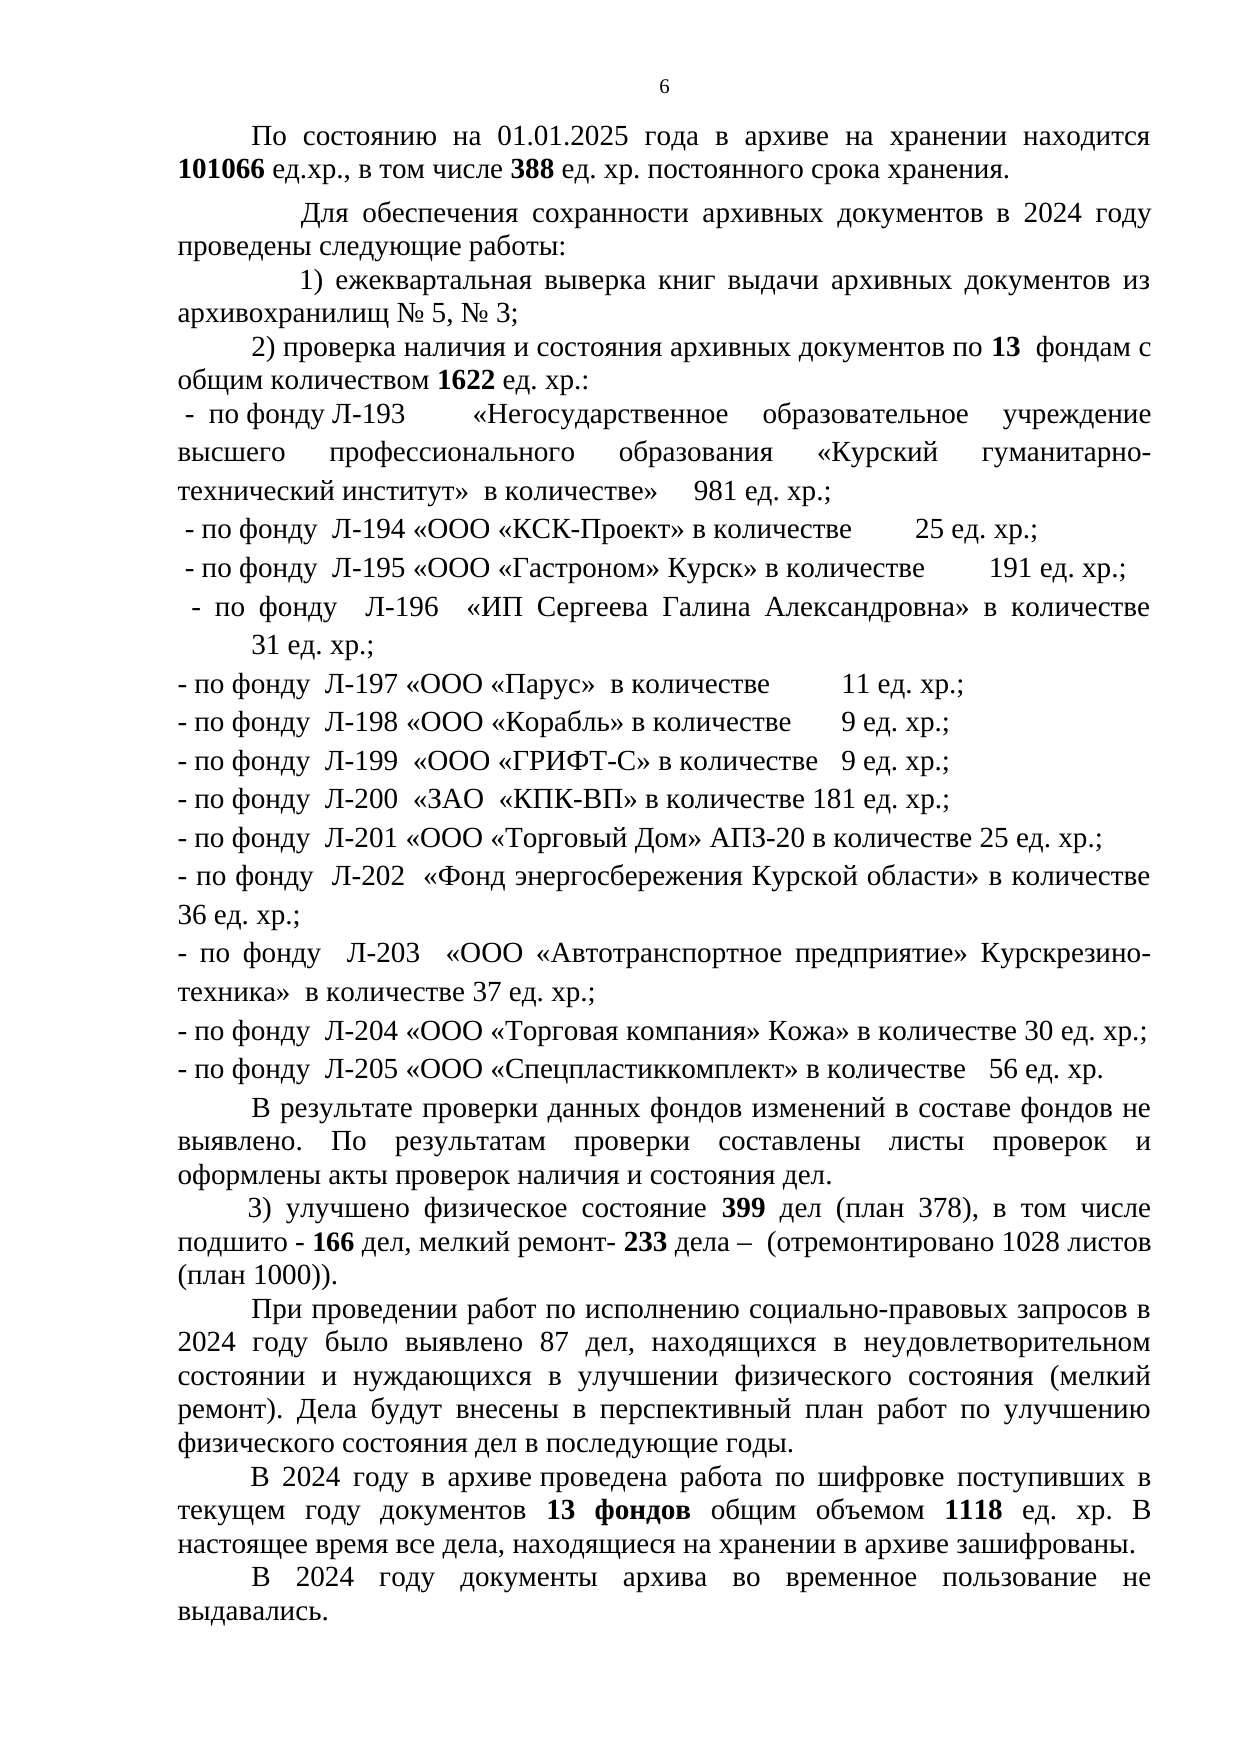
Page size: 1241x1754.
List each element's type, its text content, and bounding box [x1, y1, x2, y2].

text - по фонду Л-203 «ООО «Автотранспортное предприятие» Курскрезино-техника» в количестве 37 ед. хр.; [177, 936, 1152, 1008]
text В 2024 году документы архива во временное пользование не выдавались. [177, 1559, 1152, 1626]
text - по фонду Л-202 «Фонд энергосбережения Курской области» в количестве 36 ед. хр.; [177, 858, 1152, 931]
text - по фонду Л-199 «ООО «ГРИФТ-С» в количестве 9 ед. хр.; [177, 743, 1152, 776]
text - по фонду Л-193 «Негосударственное образовательное учреждение высшего профессионального образования «Курский гуманитарно-технический институт» в количестве» 981 ед. хр.; [177, 396, 1152, 507]
text Для обеспечения сохранности архивных документов в 2024 году проведены следующие работы: [177, 195, 1152, 262]
text - по фонду Л-204 «ООО «Торговая компания» Кожа» в количестве 30 ед. хр.; [177, 1013, 1152, 1046]
text - по фонду Л-194 «ООО «КСК-Проект» в количестве 25 ед. хр.; [177, 512, 1152, 545]
text - по фонду Л-201 «ООО «Торговый Дом» АПЗ-20 в количестве 25 ед. хр.; [177, 820, 1152, 853]
text - по фонду Л-195 «ООО «Гастроном» Курск» в количестве 191 ед. хр.; [177, 550, 1152, 584]
text - по фонду Л-197 «ООО «Парус» в количестве 11 ед. хр.; [177, 666, 1152, 699]
text 3) улучшено физическое состояние 399 дел (план 378), в том числе подшито - 166 дел, мелкий ремонт- 233 дела – (отремонтировано 1028 листов (план 1000)). [177, 1190, 1152, 1291]
text При проведении работ по исполнению социально-правовых запросов в 2024 году было выявлено 87 дел, находящихся в неудовлетворительном состоянии и нуждающихся в улучшении физического состояния (мелкий ремонт). Дела будут внесены в перспективный план работ по улучшению физического состояния дел в последующие годы. [177, 1291, 1152, 1459]
text 1) ежеквартальная выверка книг выдачи архивных документов из архивохранилищ № 5, № 3; [177, 262, 1152, 329]
text В 2024 году в архиве проведена работа по шифровке поступивших в текущем году документов 13 фондов общим объемом 1118 ед. хр. В настоящее время все дела, находящиеся на хранении в архиве зашифрованы. [177, 1459, 1152, 1559]
text По состоянию на 01.01.2025 года в архиве на хранении находится 101066 ед.хр., в том числе 388 ед. хр. постоянного срока хранения. [177, 118, 1152, 185]
text - по фонду Л-200 «ЗАО «КПК-ВП» в количестве 181 ед. хр.; [177, 781, 1152, 815]
text - по фонду Л-205 «ООО «Спецпластиккомплект» в количестве 56 ед. хр. [177, 1051, 1152, 1085]
text 2) проверка наличия и состояния архивных документов по 13 фондам с общим количеством 1622 ед. хр.: [177, 329, 1152, 396]
text - по фонду Л-196 «ИП Сергеева Галина Александровна» в количестве 31 ед. хр.; [177, 589, 1152, 661]
text - по фонду Л-198 «ООО «Корабль» в количестве 9 ед. хр.; [177, 704, 1152, 738]
text В результате проверки данных фондов изменений в составе фондов не выявлено. По результатам проверки составлены листы проверок и оформлены акты проверок наличия и состояния дел. [177, 1090, 1152, 1190]
